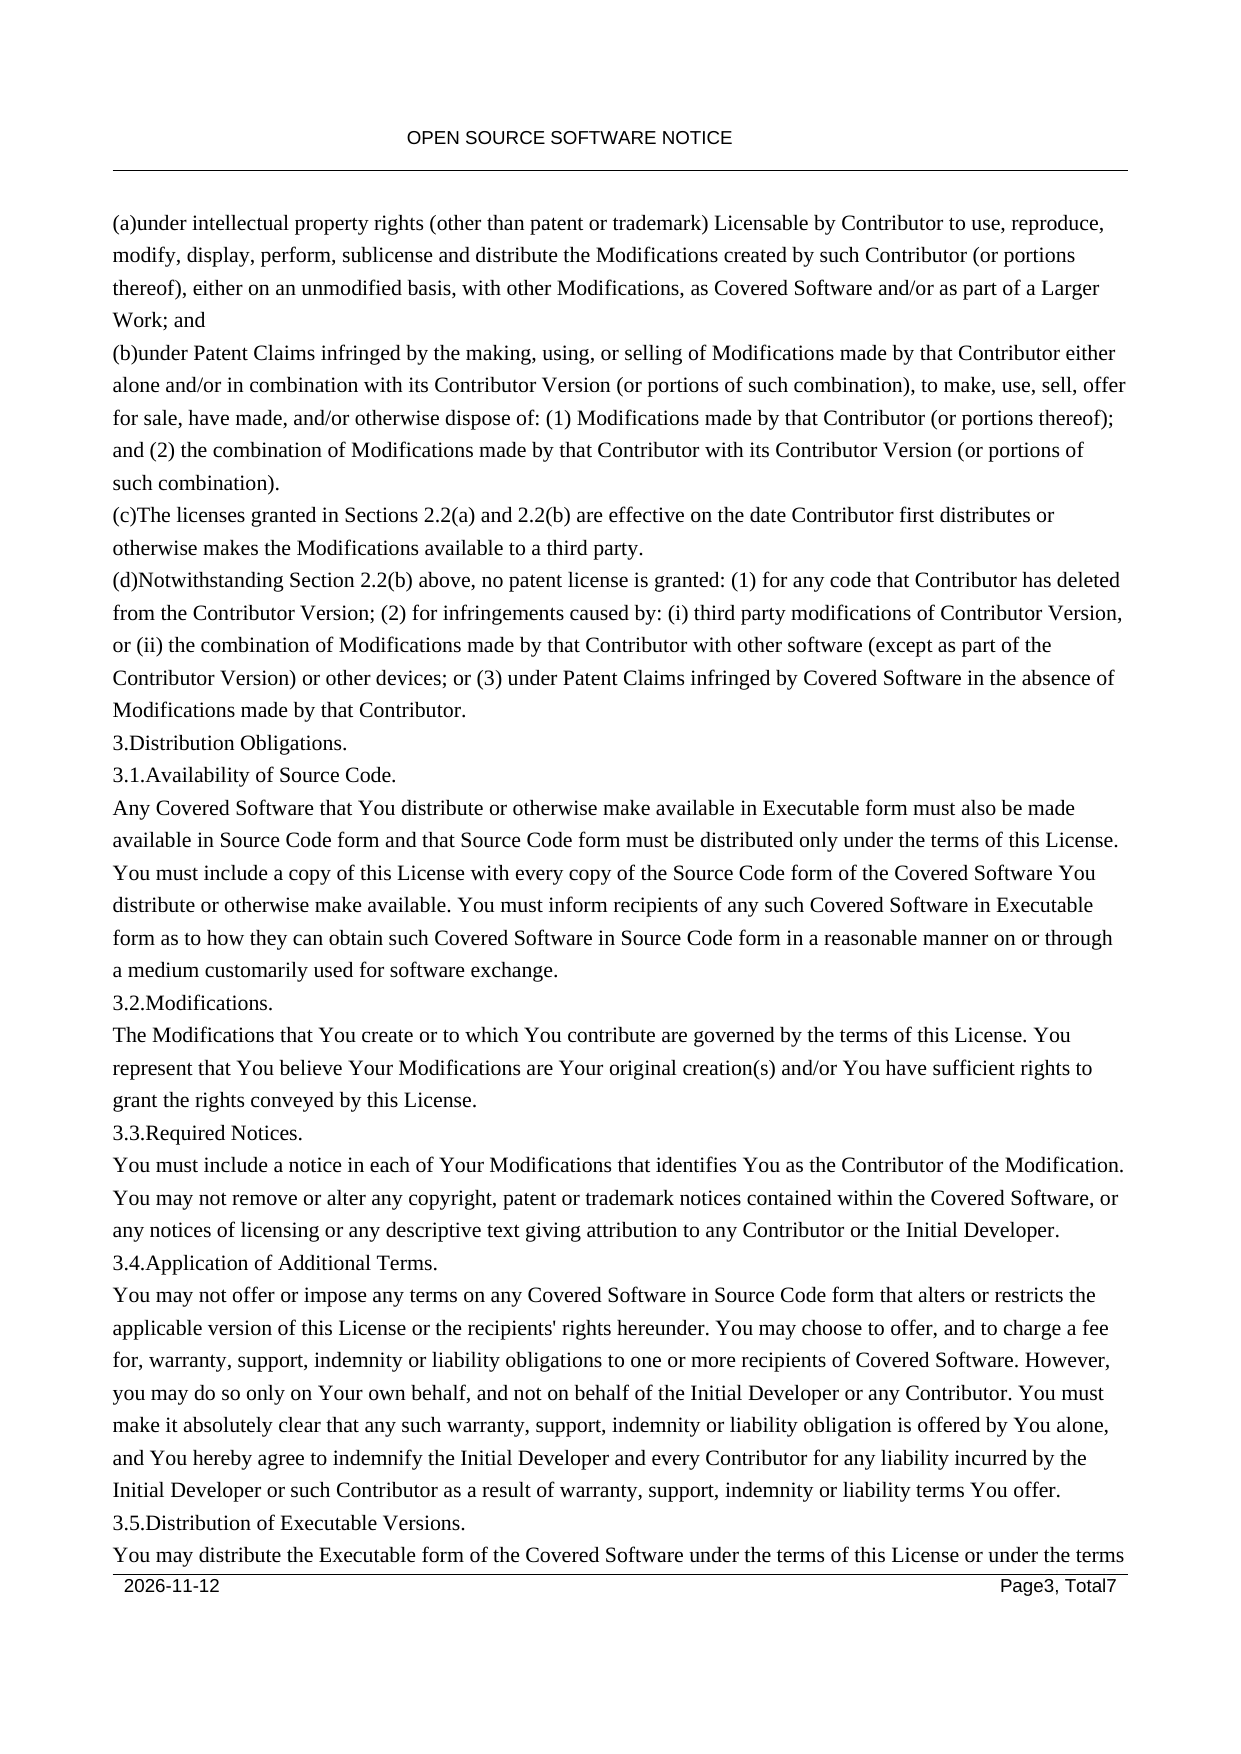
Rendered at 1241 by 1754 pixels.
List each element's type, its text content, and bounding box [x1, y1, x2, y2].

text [112, 1539, 1128, 1571]
text (a)under intellectual property rights (other than patent or trademark) Licensable by Contributor to use, reproduce, modify, display, perform, sublicense and distribute the Modifications created by such Contributor (or portions thereof), either on an unmodified basis, with other Modifications, as Covered Software and/or as part of a Larger Work; and [112, 206, 1128, 336]
text (d)Notwithstanding Section 2.2(b) above, no patent license is granted: (1) for any code that Contributor has deleted from the Contributor Version; (2) for infringements caused by: (i) third party modifications of Contributor Version, or (ii) the combination of Modifications made by that Contributor with other software (except as part of the Contributor Version) or other devices; or (3) under Patent Claims infringed by Covered Software in the absence of Modifications made by that Contributor. [112, 564, 1128, 726]
text 3.Distribution Obligations. [112, 726, 1128, 759]
text (c)The licenses granted in Sections 2.2(a) and 2.2(b) are effective on the date Contributor first distributes or otherwise makes the Modifications available to a third party. [112, 499, 1128, 564]
text You may not offer or impose any terms on any Covered Software in Source Code form that alters or restricts the applicable version of this License or the recipients' rights hereunder. You may choose to offer, and to charge a fee for, warranty, support, indemnity or liability obligations to one or more recipients of Covered Software. However, you may do so only on Your own behalf, and not on behalf of the Initial Developer or any Contributor. You must make it absolutely clear that any such warranty, support, indemnity or liability obligation is offered by You alone, and You hereby agree to indemnify the Initial Developer and every Contributor for any liability incurred by the Initial Developer or such Contributor as a result of warranty, support, indemnity or liability terms You offer. [112, 1279, 1128, 1506]
text The Modifications that You create or to which You contribute are governed by the terms of this License. You represent that You believe Your Modifications are Your original creation(s) and/or You have sufficient rights to grant the rights conveyed by this License. [112, 1019, 1128, 1116]
text Any Covered Software that You distribute or otherwise make available in Executable form must also be made available in Source Code form and that Source Code form must be distributed only under the terms of this License. You must include a copy of this License with every copy of the Source Code form of the Covered Software You distribute or otherwise make available. You must inform recipients of any such Covered Software in Executable form as to how they can obtain such Covered Software in Source Code form in a reasonable manner on or through a medium customarily used for software exchange. [112, 791, 1128, 986]
text 3.1.Availability of Source Code. [112, 759, 1128, 791]
text 3.5.Distribution of Executable Versions. [112, 1506, 1128, 1539]
text 3.4.Application of Additional Terms. [112, 1246, 1128, 1279]
text 3.2.Modifications. [112, 986, 1128, 1019]
text 3.3.Required Notices. [112, 1116, 1128, 1149]
text (b)under Patent Claims infringed by the making, using, or selling of Modifications made by that Contributor either alone and/or in combination with its Contributor Version (or portions of such combination), to make, use, sell, offer for sale, have made, and/or otherwise dispose of: (1) Modifications made by that Contributor (or portions thereof); and (2) the combination of Modifications made by that Contributor with its Contributor Version (or portions of such combination). [112, 336, 1128, 499]
text You must include a notice in each of Your Modifications that identifies You as the Contributor of the Modification. You may not remove or alter any copyright, patent or trademark notices contained within the Covered Software, or any notices of licensing or any descriptive text giving attribution to any Contributor or the Initial Developer. [112, 1149, 1128, 1246]
